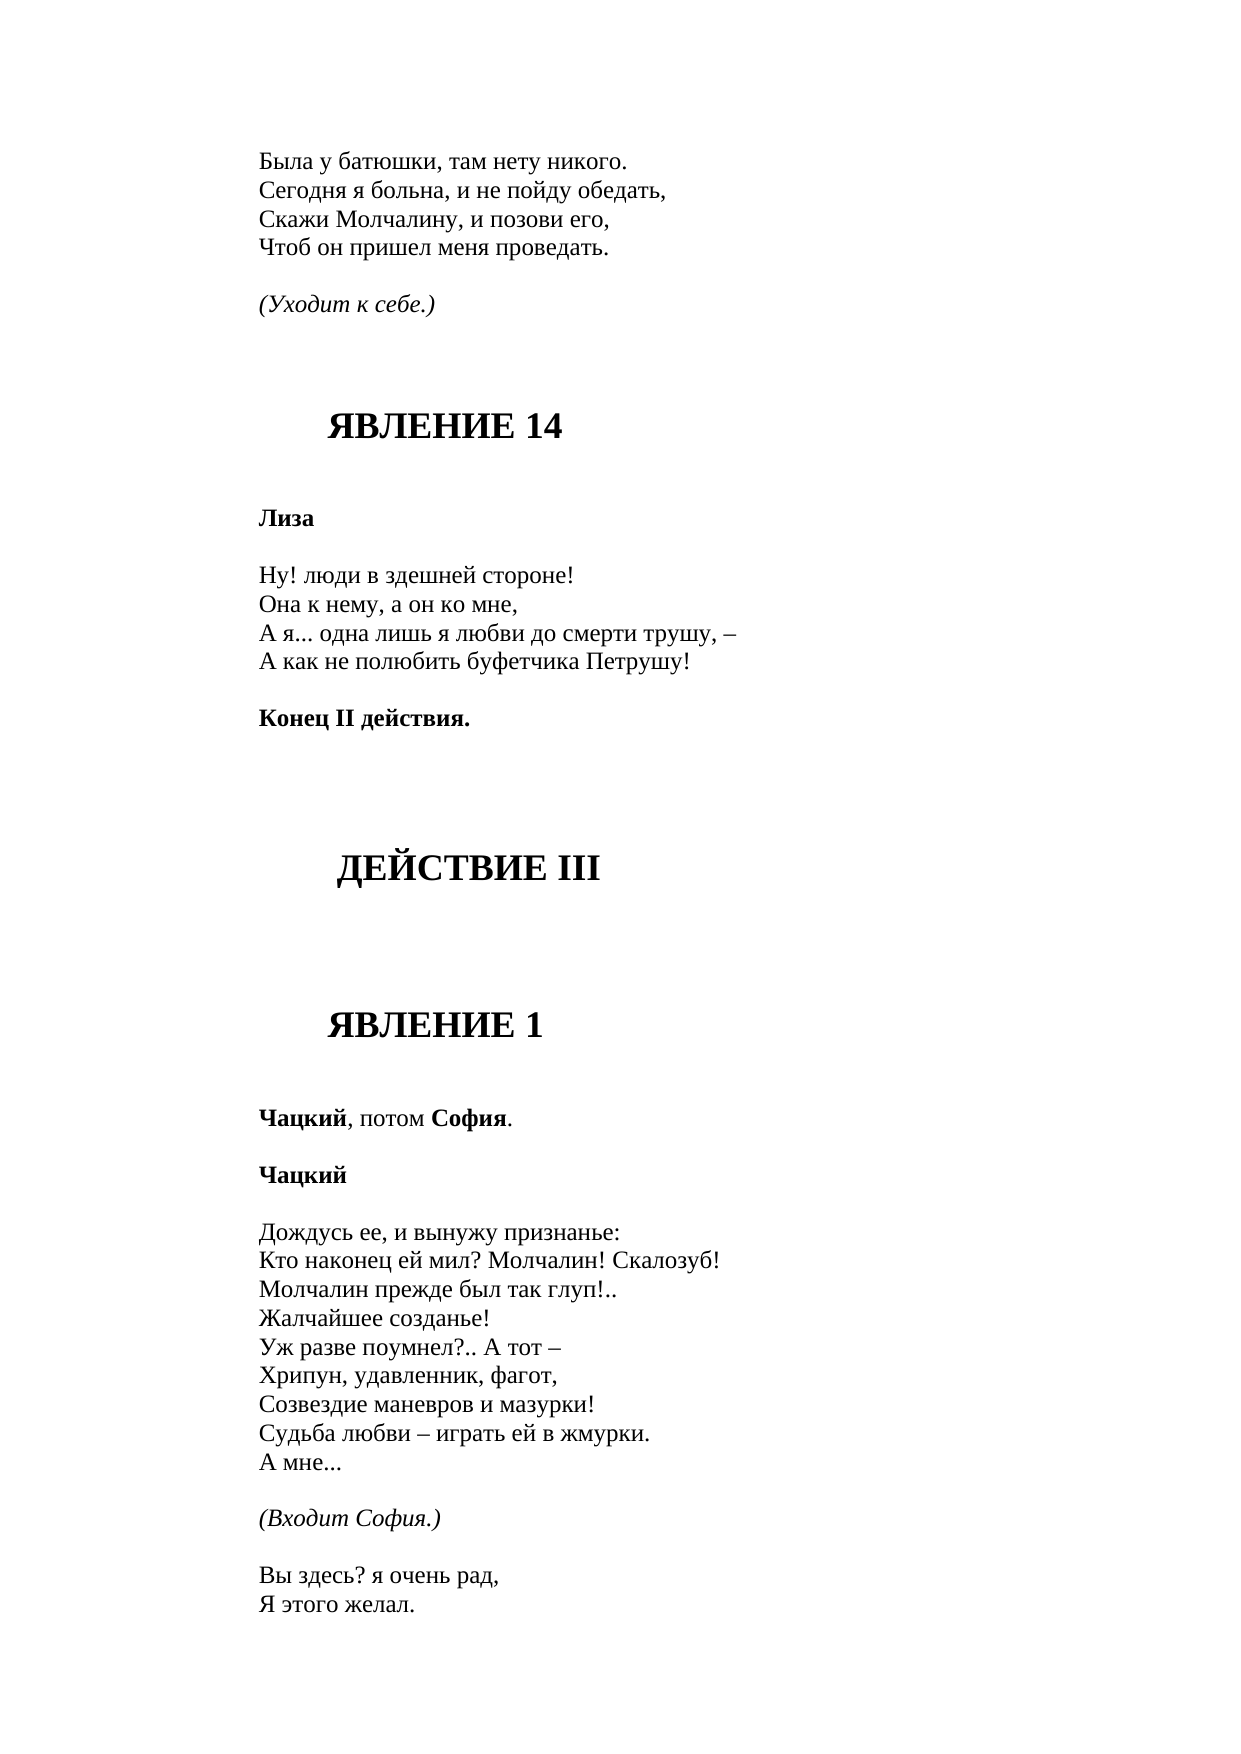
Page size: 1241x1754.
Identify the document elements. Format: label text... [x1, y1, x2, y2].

text А я... одна лишь я любви до смерти трушу, – [252, 618, 1152, 646]
text Конец II действия. [252, 703, 1152, 732]
text ЯВЛЕНИЕ 14 [327, 403, 1152, 446]
text (Входит София.) [252, 1503, 1152, 1532]
text ДЕЙСТВИЕ III [327, 845, 1152, 888]
text ЯВЛЕНИЕ 1 [327, 1003, 1152, 1046]
text Лиза [252, 503, 1152, 532]
text А как не полюбить буфетчика Петрушу! [252, 646, 1152, 675]
text Была у батюшки, там нету никого. [252, 146, 1152, 175]
text Ну! люди в здешней стороне! [252, 560, 1152, 589]
text Жалчайшее созданье! [252, 1303, 1152, 1332]
text Судьба любви – играть ей в жмурки. [252, 1418, 1152, 1447]
text Молчалин прежде был так глуп!.. [252, 1274, 1152, 1303]
text Она к нему, а он ко мне, [252, 589, 1152, 618]
text Сегодня я больна, и не пойду обедать, [252, 175, 1152, 204]
text (Уходит к себе.) [252, 289, 1152, 318]
text Хрипун, удавленник, фагот, [252, 1360, 1152, 1389]
text Созвездие маневров и мазурки! [252, 1389, 1152, 1418]
text Кто наконец ей мил? Молчалин! Скалозуб! [252, 1245, 1152, 1274]
text Я этого желал. [252, 1589, 1152, 1618]
text Скажи Молчалину, и позови его, [252, 204, 1152, 232]
text Чацкий, потом София. [252, 1103, 1152, 1132]
text А мне... [252, 1447, 1152, 1475]
text Уж разве поумнел?.. А тот – [252, 1332, 1152, 1360]
text Вы здесь? я очень рад, [252, 1560, 1152, 1589]
text Дождусь ее, и вынужу признанье: [252, 1217, 1152, 1245]
text Чтоб он пришел меня проведать. [252, 232, 1152, 261]
text Чацкий [252, 1160, 1152, 1188]
